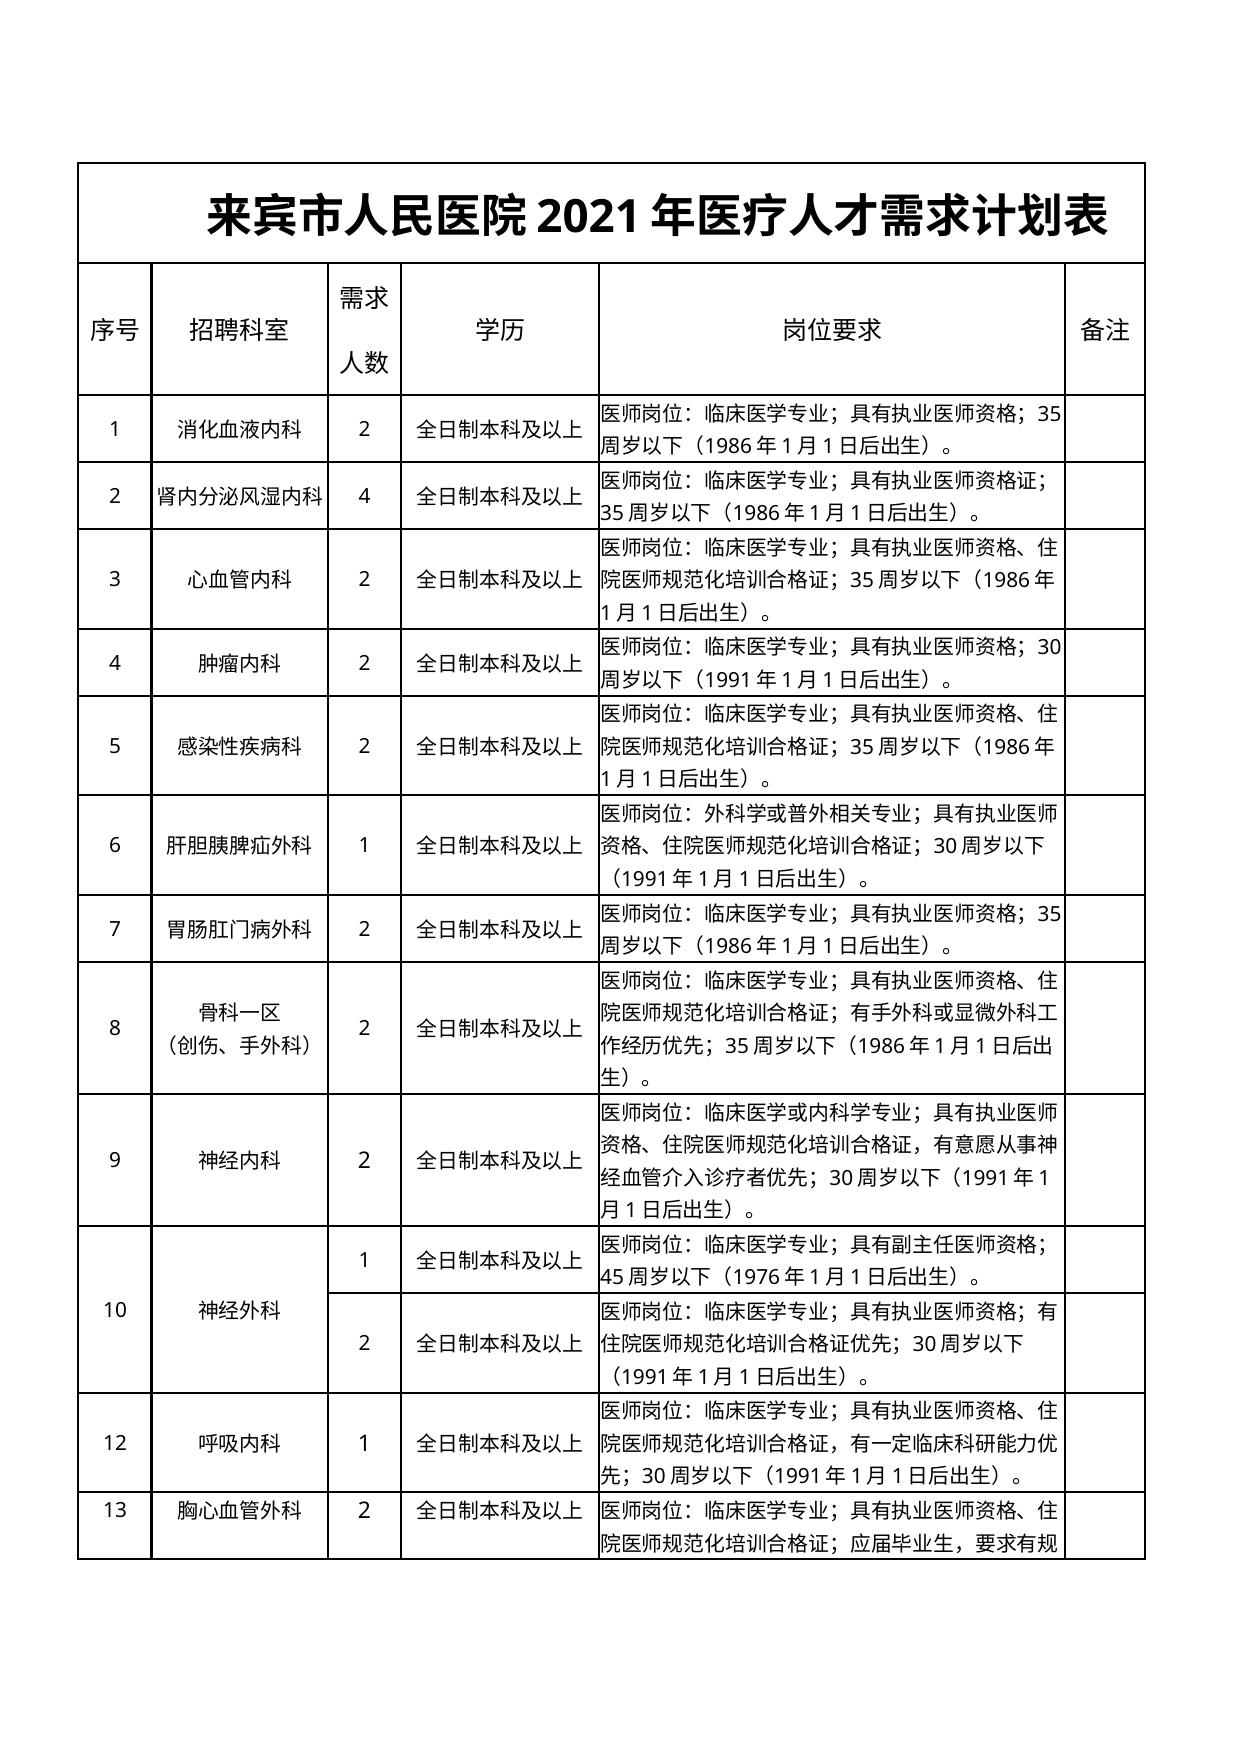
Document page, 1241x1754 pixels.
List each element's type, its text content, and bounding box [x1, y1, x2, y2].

table_cell 胸心血管外科 [153, 1493, 327, 1558]
table_cell 全日制本科及以上 [402, 1394, 598, 1491]
table_cell [1066, 1095, 1144, 1225]
table_cell 6 [79, 796, 150, 894]
table_cell 1 [329, 1394, 400, 1491]
table_cell 2 [329, 1294, 400, 1392]
table_cell [1066, 396, 1144, 461]
table_cell 神经外科 [153, 1227, 327, 1392]
table_cell 医师岗位：临床医学专业；具有执业医师资格、住院医师规范化培训合格证；35周岁以下（1986年1月1日后出生）。 [600, 530, 1064, 627]
table_cell 全日制本科及以上 [402, 1227, 598, 1292]
table_cell 全日制本科及以上 [402, 697, 598, 794]
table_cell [600, 1493, 1064, 1558]
table_cell 岗位要求 [600, 264, 1064, 394]
table_cell 医师岗位：临床医学专业；具有执业医师资格、住院医师规范化培训合格证，有一定临床科研能力优先；30周岁以下（1991年1月1日后出生）。 [600, 1394, 1064, 1491]
table_cell 3 [79, 530, 150, 627]
table_cell 全日制本科及以上 [402, 963, 598, 1093]
table_cell 医师岗位：临床医学专业；具有执业医师资格；35周岁以下（1986年1月1日后出生）。 [600, 896, 1064, 961]
table_cell 7 [79, 896, 150, 961]
table_cell [1066, 630, 1144, 694]
table_cell 感染性疾病科 [153, 697, 327, 794]
table_cell 全日制本科及以上 [402, 1493, 598, 1558]
table_cell 医师岗位：临床医学专业；具有执业医师资格；35周岁以下（1986年1月1日后出生）。 [600, 396, 1064, 461]
table_cell [1066, 463, 1144, 528]
table_cell 需求人数 [329, 264, 400, 394]
table_cell [1066, 1294, 1144, 1392]
table_cell 医师岗位：临床医学或内科学专业；具有执业医师资格、住院医师规范化培训合格证，有意愿从事神经血管介入诊疗者优先；30周岁以下（1991年1月1日后出生）。 [600, 1095, 1064, 1225]
table_cell 消化血液内科 [153, 396, 327, 461]
table_cell 2 [79, 463, 150, 528]
table_cell 学历 [402, 264, 598, 394]
table_cell 备注 [1066, 264, 1144, 394]
table_cell 1 [79, 396, 150, 461]
table_cell 医师岗位：外科学或普外相关专业；具有执业医师资格、住院医师规范化培训合格证；30周岁以下（1991年1月1日后出生）。 [600, 796, 1064, 894]
table_cell 全日制本科及以上 [402, 630, 598, 694]
table_cell 4 [329, 463, 400, 528]
table_cell 神经内科 [153, 1095, 327, 1225]
table_cell [1066, 896, 1144, 961]
table_cell 全日制本科及以上 [402, 1095, 598, 1225]
table_cell 2 [329, 697, 400, 794]
table_header 来宾市人民医院2021年医疗人才需求计划表 [79, 164, 1144, 262]
table_cell [1066, 796, 1144, 894]
table_cell 医师岗位：临床医学专业；具有执业医师资格、住院医师规范化培训合格证；35周岁以下（1986年1月1日后出生）。 [600, 697, 1064, 794]
table_cell [1066, 697, 1144, 794]
table_cell 医师岗位：临床医学专业；具有执业医师资格；有住院医师规范化培训合格证优先；30周岁以下（1991年1月1日后出生）。 [600, 1294, 1064, 1392]
table_cell 心血管内科 [153, 530, 327, 627]
table_cell 2 [329, 963, 400, 1093]
table_cell 肝胆胰脾疝外科 [153, 796, 327, 894]
table_cell 5 [79, 697, 150, 794]
table_cell 序号 [79, 264, 150, 394]
table_cell 2 [329, 396, 400, 461]
table_cell 招聘科室 [153, 264, 327, 394]
table_cell 4 [79, 630, 150, 694]
table_cell 呼吸内科 [153, 1394, 327, 1491]
table_cell 全日制本科及以上 [402, 396, 598, 461]
table_cell 12 [79, 1394, 150, 1491]
table_cell 肾内分泌风湿内科 [153, 463, 327, 528]
table_cell 全日制本科及以上 [402, 1294, 598, 1392]
table_cell [1066, 1493, 1144, 1558]
table_cell 8 [79, 963, 150, 1093]
table_cell 胃肠肛门病外科 [153, 896, 327, 961]
table_cell 医师岗位：临床医学专业；具有执业医师资格；30周岁以下（1991年1月1日后出生）。 [600, 630, 1064, 694]
table_cell 肿瘤内科 [153, 630, 327, 694]
table_cell [1066, 530, 1144, 627]
table_cell 10 [79, 1227, 150, 1392]
table_cell 2 [329, 1095, 400, 1225]
table_cell 全日制本科及以上 [402, 530, 598, 627]
table_cell 2 [329, 530, 400, 627]
table_cell 医师岗位：临床医学专业；具有副主任医师资格；45周岁以下（1976年1月1日后出生）。 [600, 1227, 1064, 1292]
table_cell [1066, 1394, 1144, 1491]
table_cell 医师岗位：临床医学专业；具有执业医师资格、住院医师规范化培训合格证；有手外科或显微外科工作经历优先；35周岁以下（1986年1月1日后出生）。 [600, 963, 1064, 1093]
table_cell 全日制本科及以上 [402, 796, 598, 894]
table_cell 2 [329, 896, 400, 961]
table_cell 全日制本科及以上 [402, 896, 598, 961]
table_cell 骨科一区 （创伤、手外科） [153, 963, 327, 1093]
table_cell [1066, 1227, 1144, 1292]
table_cell 1 [329, 1227, 400, 1292]
table_cell 1 [329, 796, 400, 894]
table_cell 9 [79, 1095, 150, 1225]
table_cell 2 [329, 630, 400, 694]
table_cell 全日制本科及以上 [402, 463, 598, 528]
table_cell 医师岗位：临床医学专业；具有执业医师资格证；35周岁以下（1986年1月1日后出生）。 [600, 463, 1064, 528]
table_cell 13 [79, 1493, 150, 1558]
table_cell [1066, 963, 1144, 1093]
table_cell 2 [329, 1493, 400, 1558]
